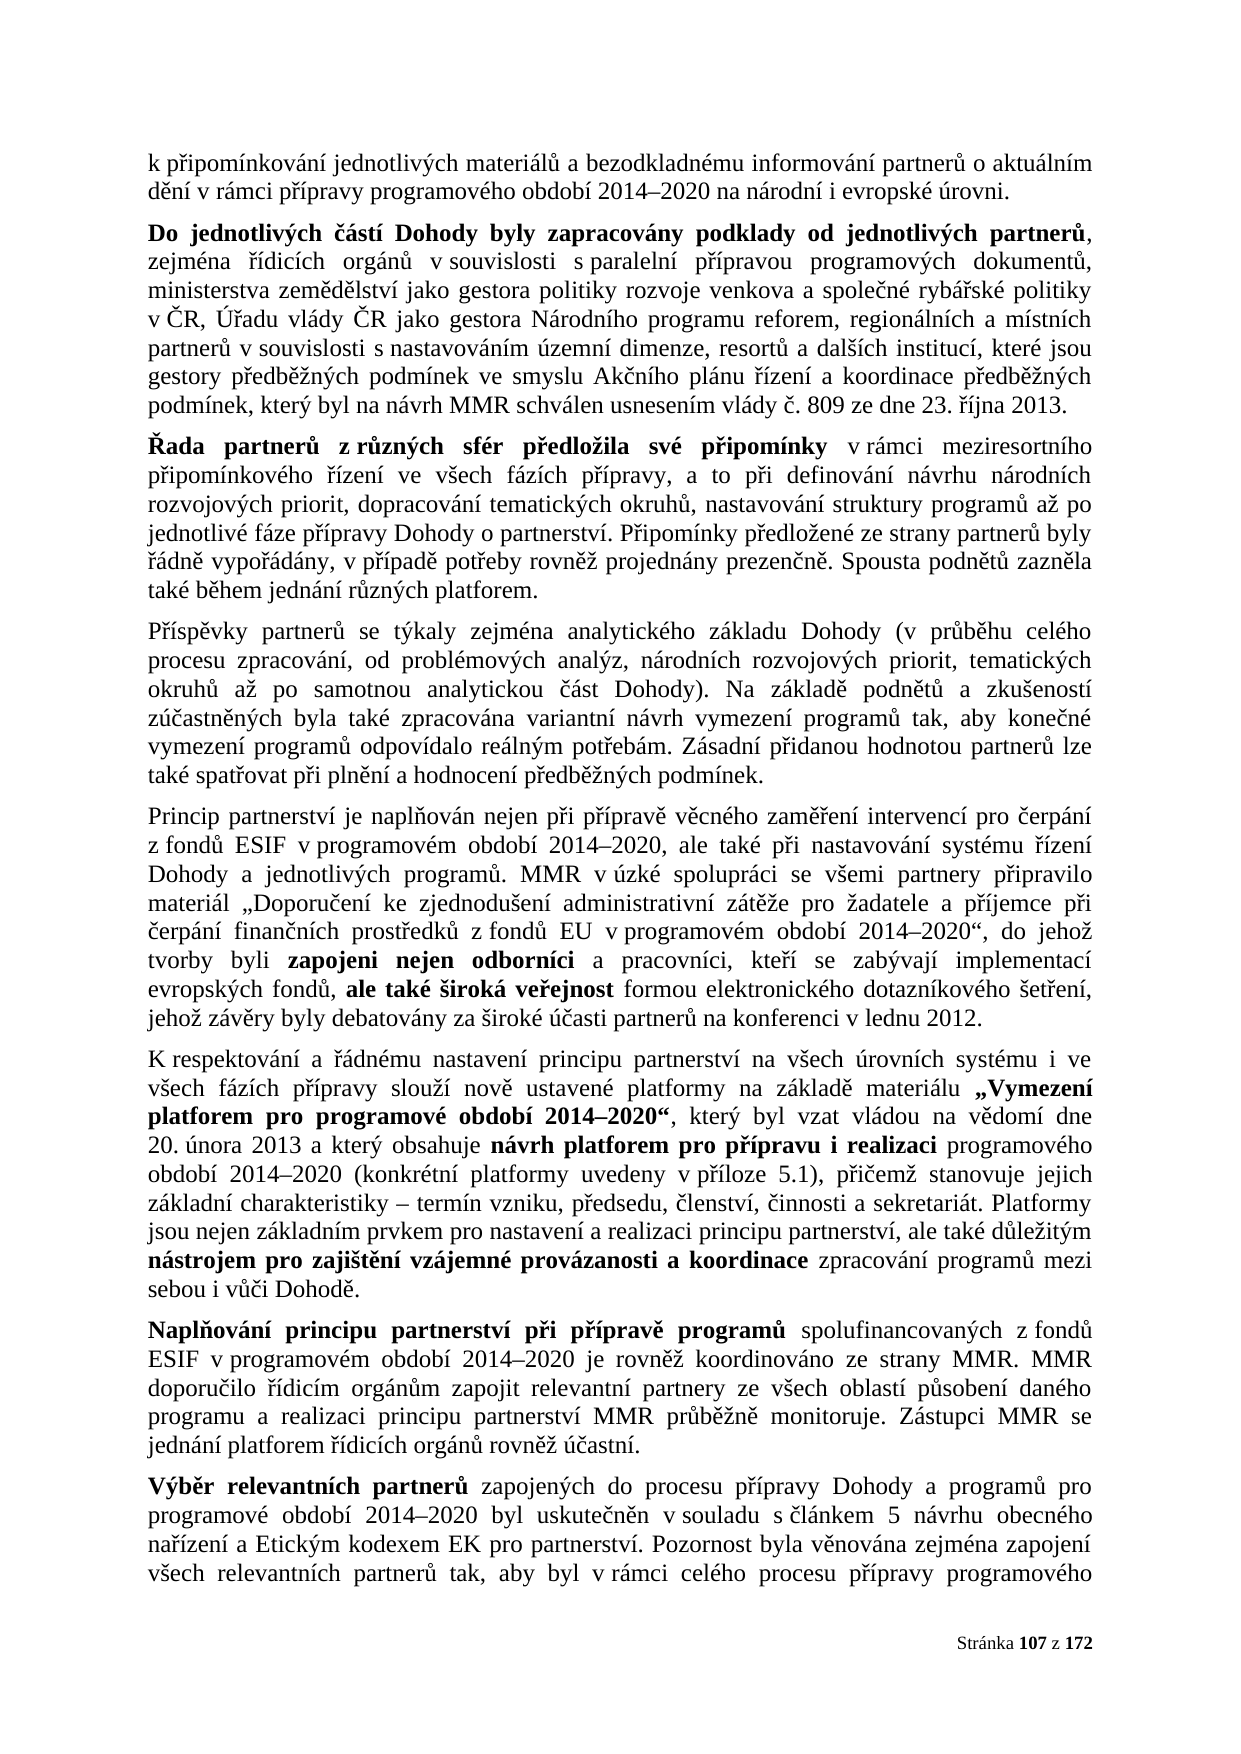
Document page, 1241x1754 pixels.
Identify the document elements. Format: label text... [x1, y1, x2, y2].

text K respektování a řádnému nastavení principu partnerství na všech úrovních systému i ve všech fázích přípravy slouží nově ustavené platformy na základě materiálu „Vymezení platforem pro programové období 2014–2020“, který byl vzat vládou na vědomí dne 20. února 2013 a který obsahuje návrh platforem pro přípravu i realizaci programového období 2014–2020 (konkrétní platformy uvedeny v příloze 5.1), přičemž stanovuje jejich základní charakteristiky – termín vzniku, předsedu, členství, činnosti a sekretariát. Platformy jsou nejen základním prvkem pro nastavení a realizaci principu partnerství, ale také důležitým nástrojem pro zajištění vzájemné provázanosti a koordinace zpracování programů mezi sebou i vůči Dohodě. [148, 1044, 1092, 1303]
text Naplňování principu partnerství při přípravě programů spolufinancovaných z fondů ESIF v programovém období 2014–2020 je rovněž koordinováno ze strany MMR. MMR doporučilo řídicím orgánům zapojit relevantní partnery ze všech oblastí působení daného programu a realizaci principu partnerství MMR průběžně monitoruje. Zástupci MMR se jednání platforem řídicích orgánů rovněž účastní. [148, 1315, 1092, 1459]
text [148, 1471, 1092, 1586]
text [148, 148, 1092, 205]
text Do jednotlivých částí Dohody byly zapracovány podklady od jednotlivých partnerů, zejména řídicích orgánů v souvislosti s paralelní přípravou programových dokumentů, ministerstva zemědělství jako gestora politiky rozvoje venkova a společné rybářské politiky v ČR, Úřadu vlády ČR jako gestora Národního programu reforem, regionálních a místních partnerů v souvislosti s nastavováním územní dimenze, resortů a dalších institucí, které jsou gestory předběžných podmínek ve smyslu Akčního plánu řízení a koordinace předběžných podmínek, který byl na návrh MMR schválen usnesením vlády č. 809 ze dne 23. října 2013. [148, 218, 1092, 419]
text Příspěvky partnerů se týkaly zejména analytického základu Dohody (v průběhu celého procesu zpracování, od problémových analýz, národních rozvojových priorit, tematických okruhů až po samotnou analytickou část Dohody). Na základě podnětů a zkušeností zúčastněných byla také zpracována variantní návrh vymezení programů tak, aby konečné vymezení programů odpovídalo reálným potřebám. Zásadní přidanou hodnotou partnerů lze také spatřovat při plnění a hodnocení předběžných podmínek. [148, 616, 1092, 789]
text Řada partnerů z různých sfér předložila své připomínky v rámci meziresortního připomínkového řízení ve všech fázích přípravy, a to při definování návrhu národních rozvojových priorit, dopracování tematických okruhů, nastavování struktury programů až po jednotlivé fáze přípravy Dohody o partnerství. Připomínky předložené ze strany partnerů byly řádně vypořádány, v případě potřeby rovněž projednány prezenčně. Spousta podnětů zazněla také během jednání různých platforem. [148, 431, 1092, 604]
text Princip partnerství je naplňován nejen při přípravě věcného zaměření intervencí pro čerpání z fondů ESIF v programovém období 2014–2020, ale také při nastavování systému řízení Dohody a jednotlivých programů. MMR v úzké spolupráci se všemi partnery připravilo materiál „Doporučení ke zjednodušení administrativní zátěže pro žadatele a příjemce při čerpání finančních prostředků z fondů EU v programovém období 2014–2020“, do jehož tvorby byli zapojeni nejen odborníci a pracovníci, kteří se zabývají implementací evropských fondů, ale také široká veřejnost formou elektronického dotazníkového šetření, jehož závěry byly debatovány za široké účasti partnerů na konferenci v lednu 2012. [148, 801, 1092, 1031]
